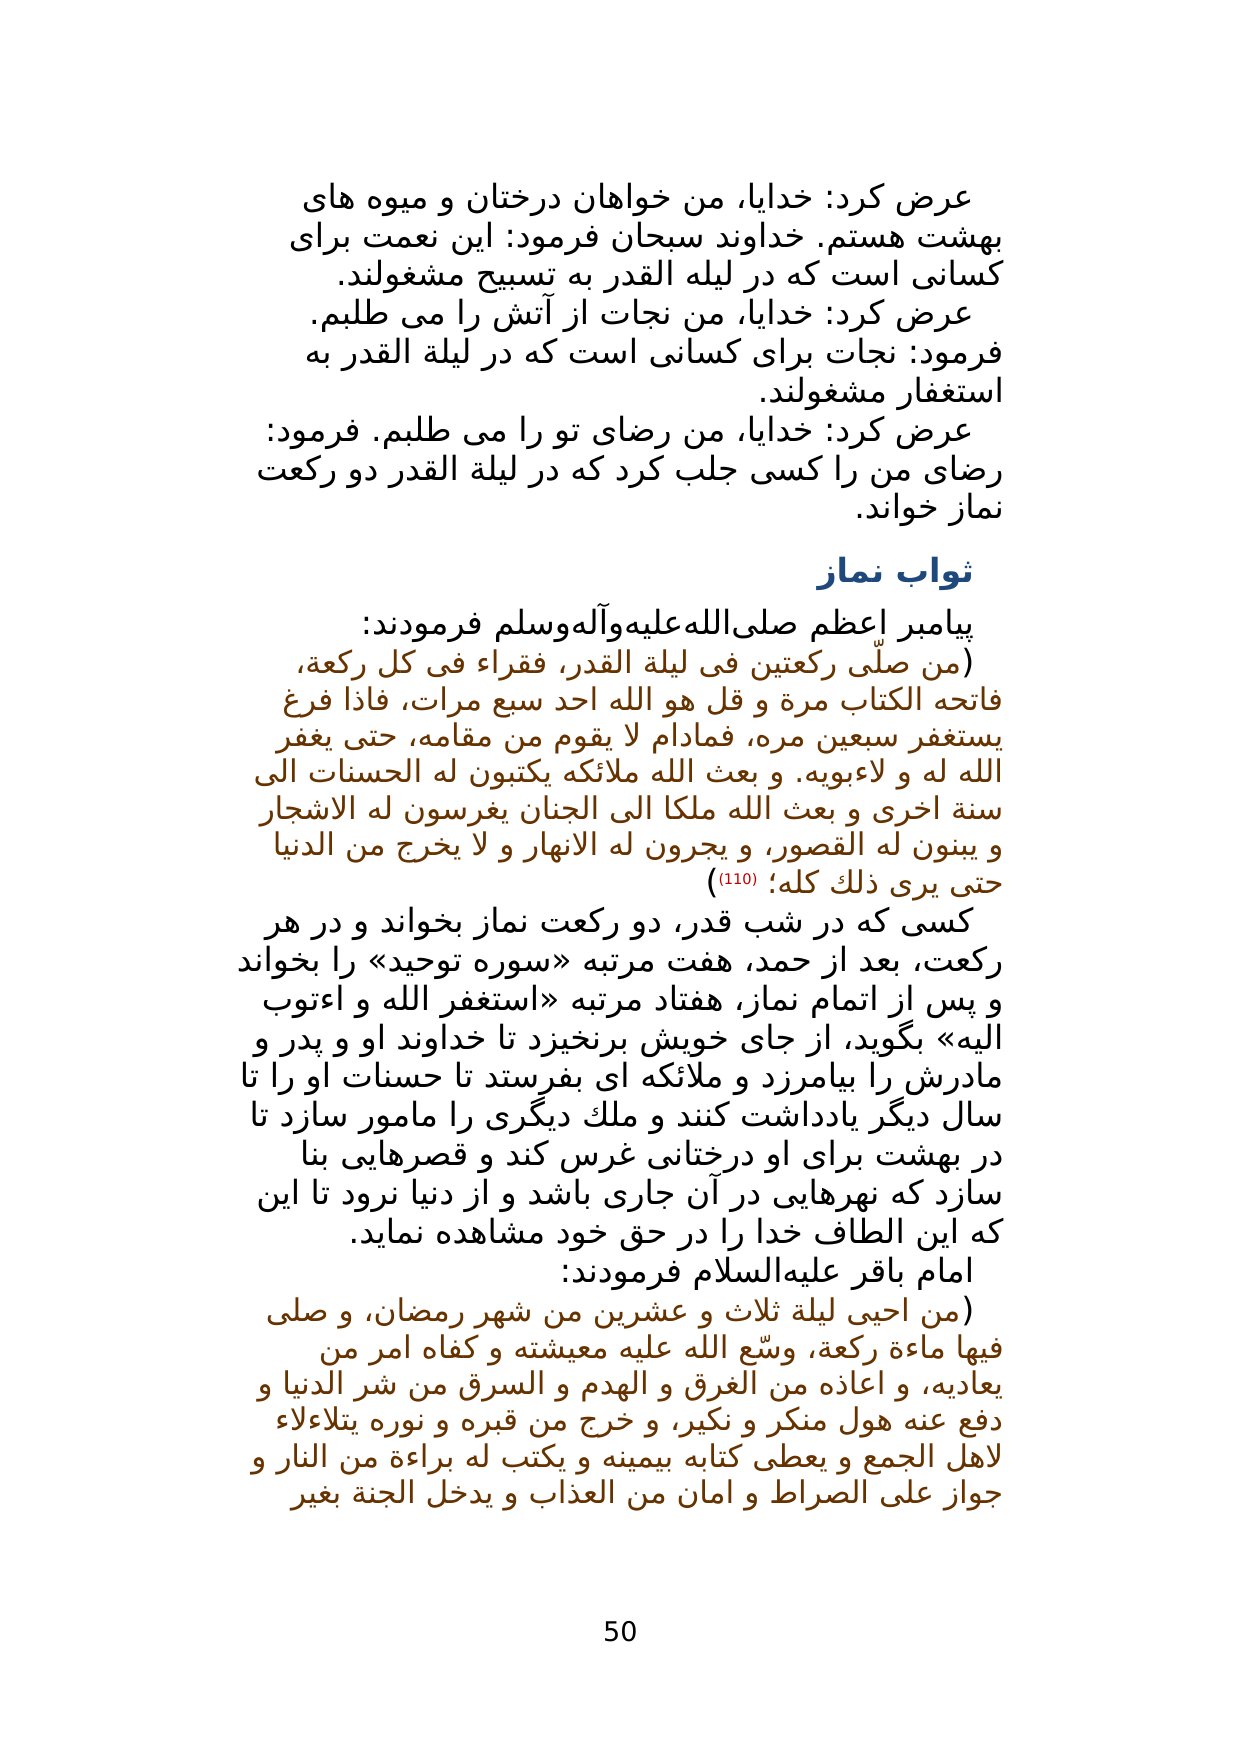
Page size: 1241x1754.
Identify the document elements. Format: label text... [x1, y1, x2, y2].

text كسى كه در شب قدر، دو ركعت نماز بخواند و در هر ركعت، بعد از حمد، هفت مرتبه «سوره توحيد» را بخواند و پس از اتمام نماز، هفتاد مرتبه «استغفر الله و اءتوب اليه» بگويد، از جاى خويش برنخيزد تا خداوند او و پدر و مادرش را بيامرزد و ملائكه اى بفرستد تا حسنات او را تا سال ديگر يادداشت كنند و ملك ديگرى را مامور سازد تا در بهشت براى او درختانى غرس كند و قصرهايى بنا سازد كه نهرهايى در آن جارى باشد و از دنيا نرود تا اين كه اين الطاف خدا را در حق خود مشاهده نمايد. [236, 902, 1004, 1251]
text (من صلّى ركعتين فى ليلة القدر، فقراء فى كل ركعة، فاتحه الكتاب مرة و قل هو الله احد سبع مرات، فاذا فرغ يستغفر سبعين مره، فمادام لا يقوم من مقامه، حتى يغفر الله له و لاءبويه. و بعث الله ملائكه يكتبون له الحسنات الى سنة اخرى و بعث الله ملكا الى الجنان يغرسون له الاشجار و يبنون له القصور، و يجرون له الانهار و لا يخرج من الدنيا حتى يرى ذلك كله؛ (110)) [236, 642, 1004, 902]
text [236, 1290, 1004, 1511]
text عرض كرد: خدايا، من رضاى تو را مى طلبم. فرمود: رضاى من را كسى جلب كرد كه در ليلة القدر دو ركعت نماز خواند. [236, 410, 1004, 527]
text امام باقر عليه‌السلام فرمودند: [236, 1251, 1004, 1290]
text عرض كرد: خدايا، من خواهان درختان و ميوه هاى بهشت هستم. خداوند سبحان فرمود: اين نعمت براى كسانى است كه در ليله القدر به تسبيح مشغولند. [236, 177, 1004, 294]
subtitle ثواب نماز [236, 552, 1004, 591]
text عرض كرد: خدايا، من نجات از آتش را مى طلبم. فرمود: نجات براى كسانى است كه در ليلة القدر به استغفار مشغولند. [236, 294, 1004, 410]
text پيامبر اعظم صلى‌الله‌عليه‌وآله‌وسلم فرمودند: [236, 603, 1004, 642]
